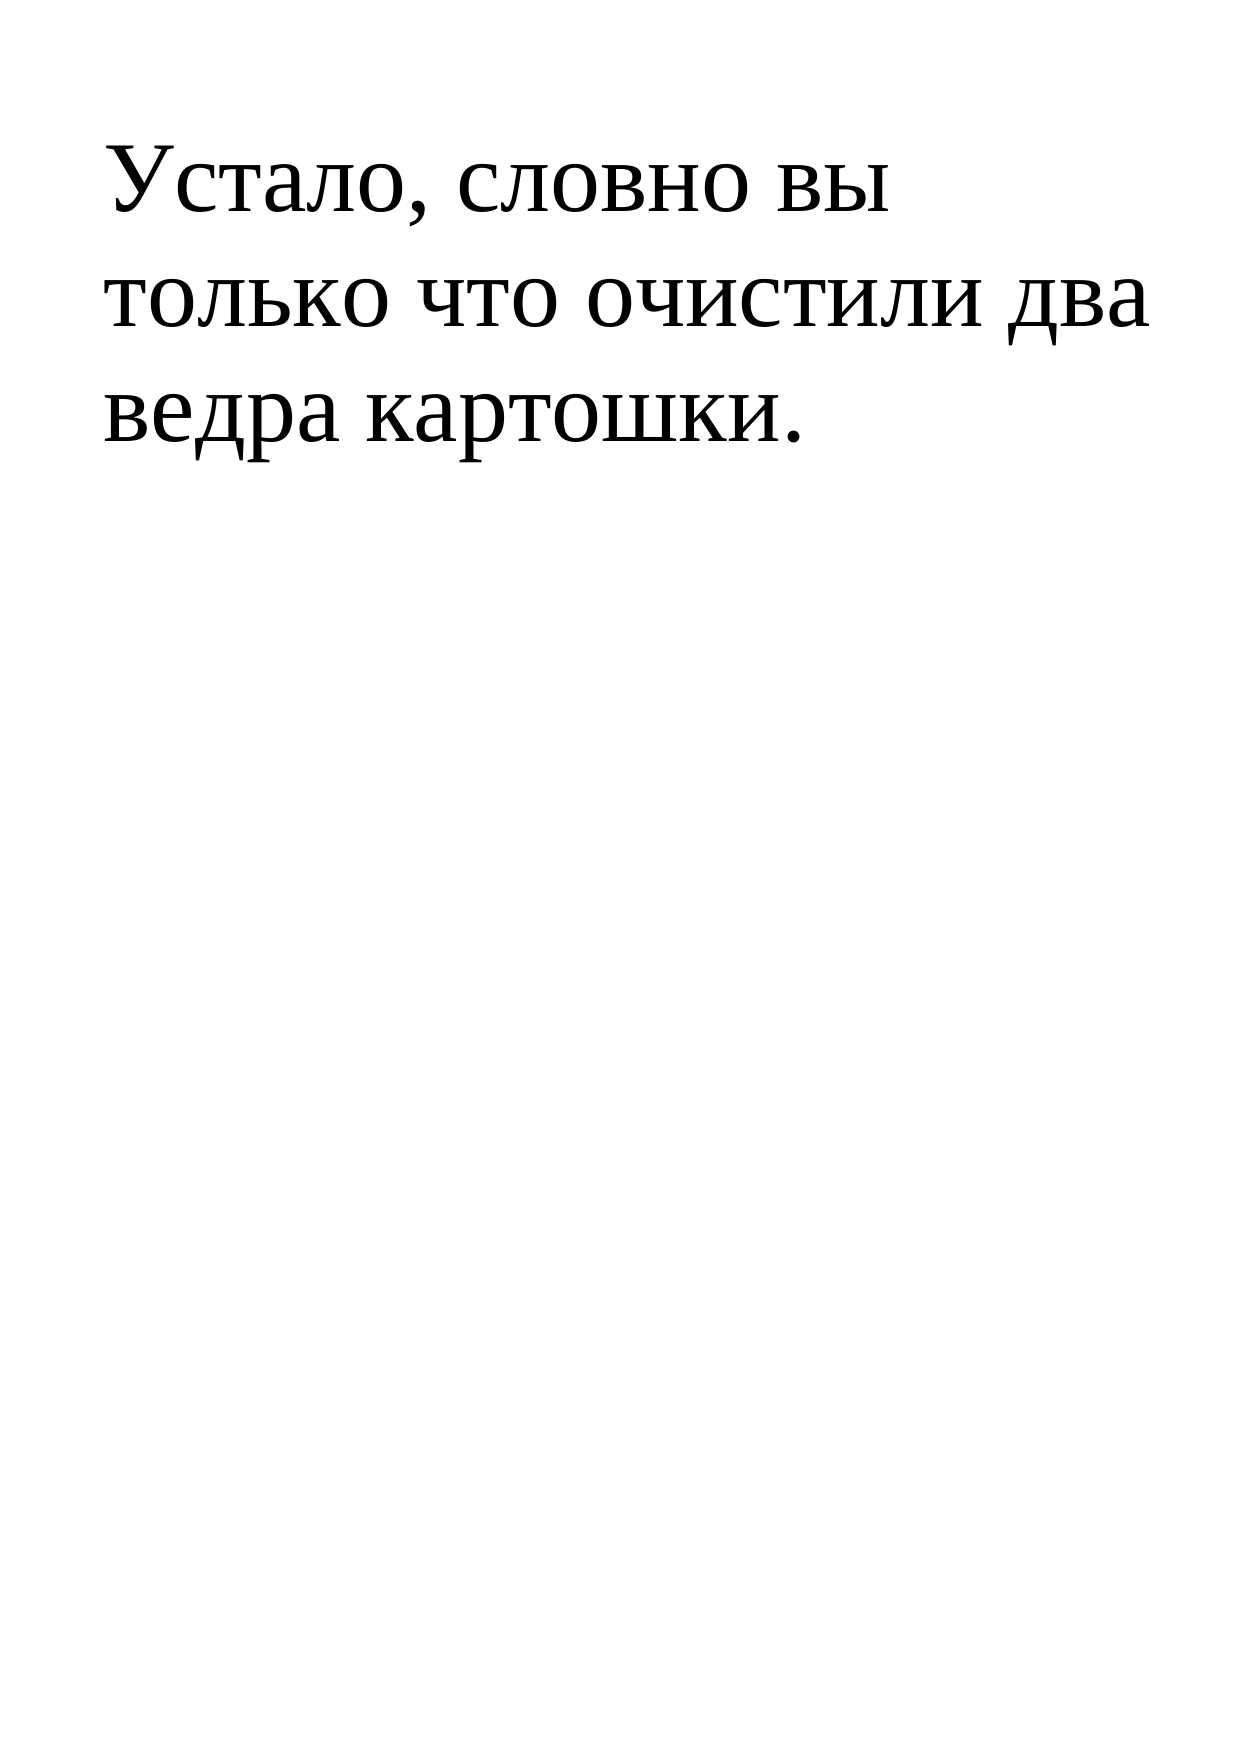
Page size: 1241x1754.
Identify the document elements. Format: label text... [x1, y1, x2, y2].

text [103, 118, 1152, 348]
text Устало, словно вы только что очистили два ведра картошки. [103, 377, 1152, 722]
